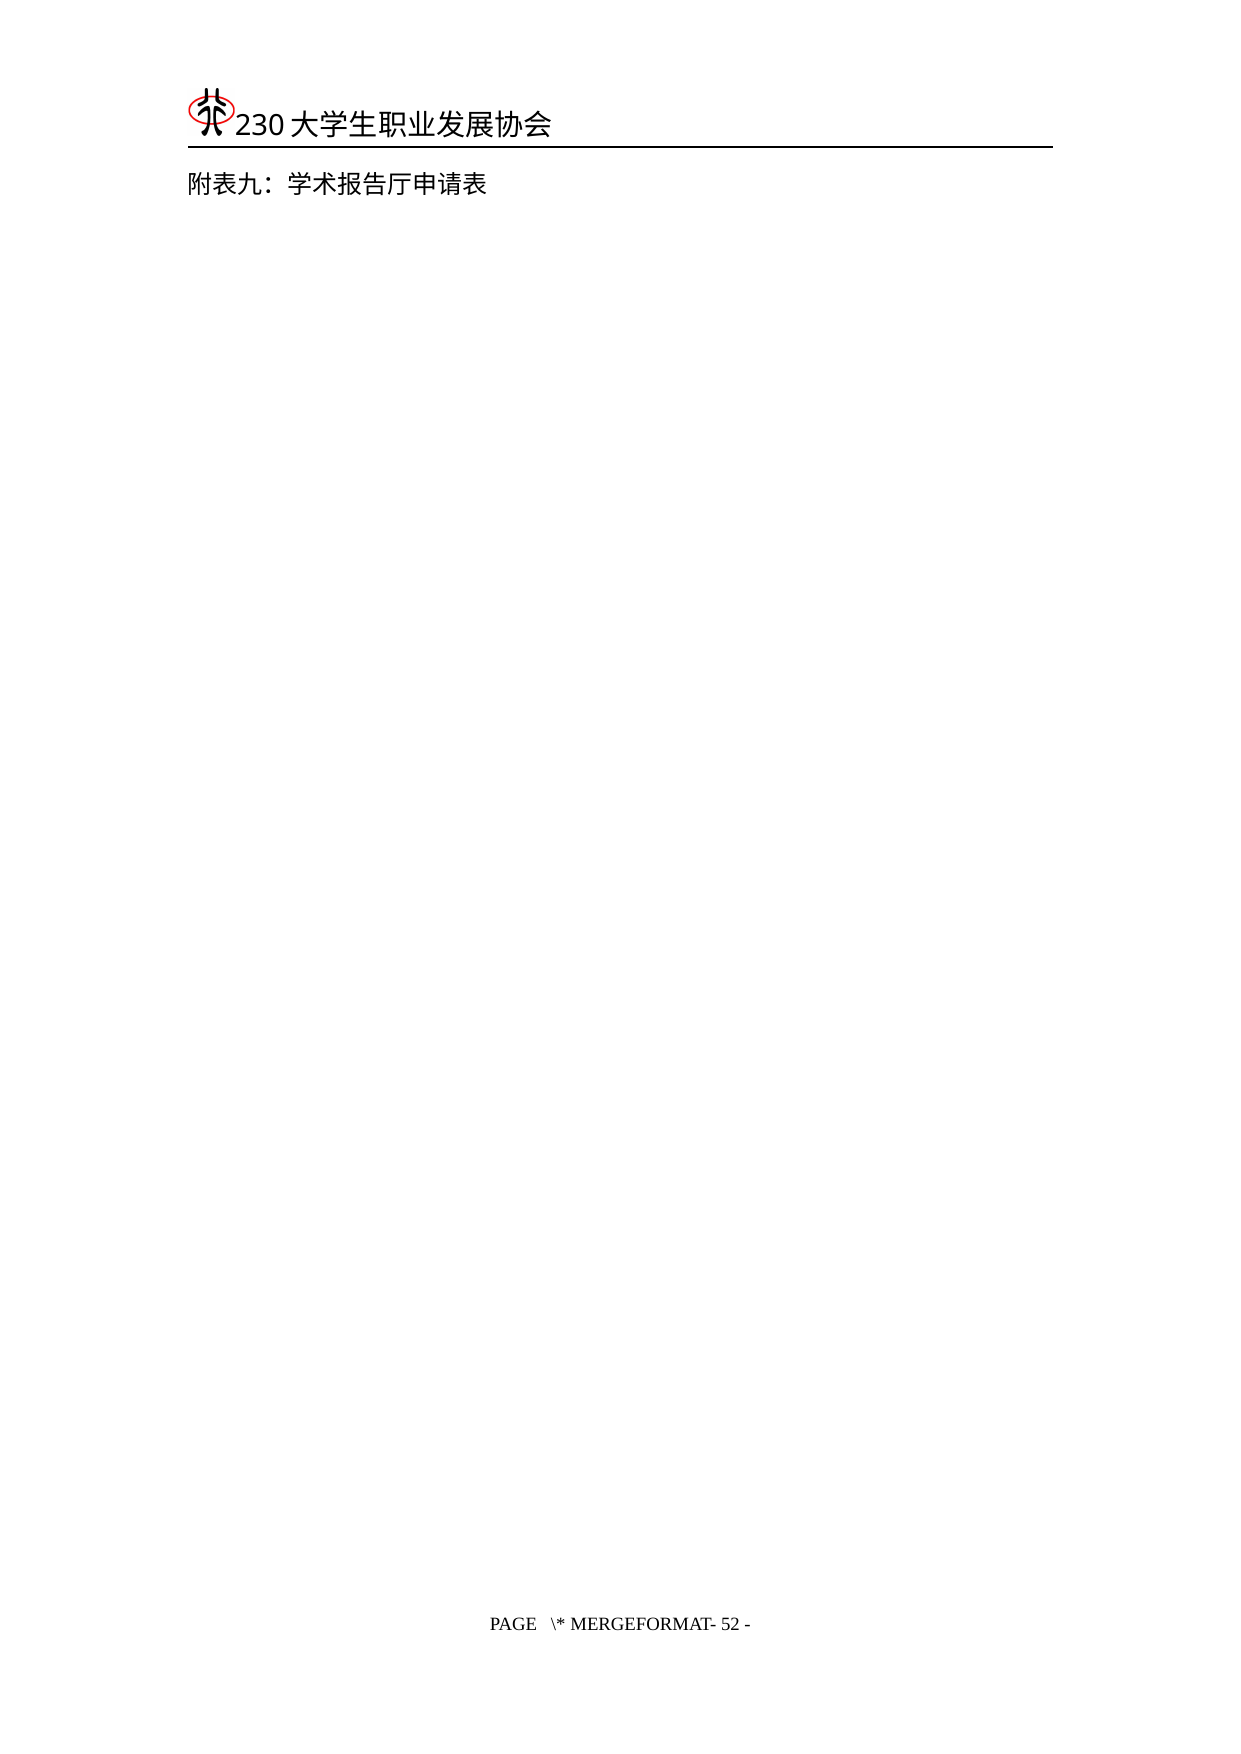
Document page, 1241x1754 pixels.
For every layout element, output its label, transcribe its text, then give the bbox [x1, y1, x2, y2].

picture [187, 88, 235, 136]
text 附表九：学术报告厅申请表 [187, 163, 1053, 202]
